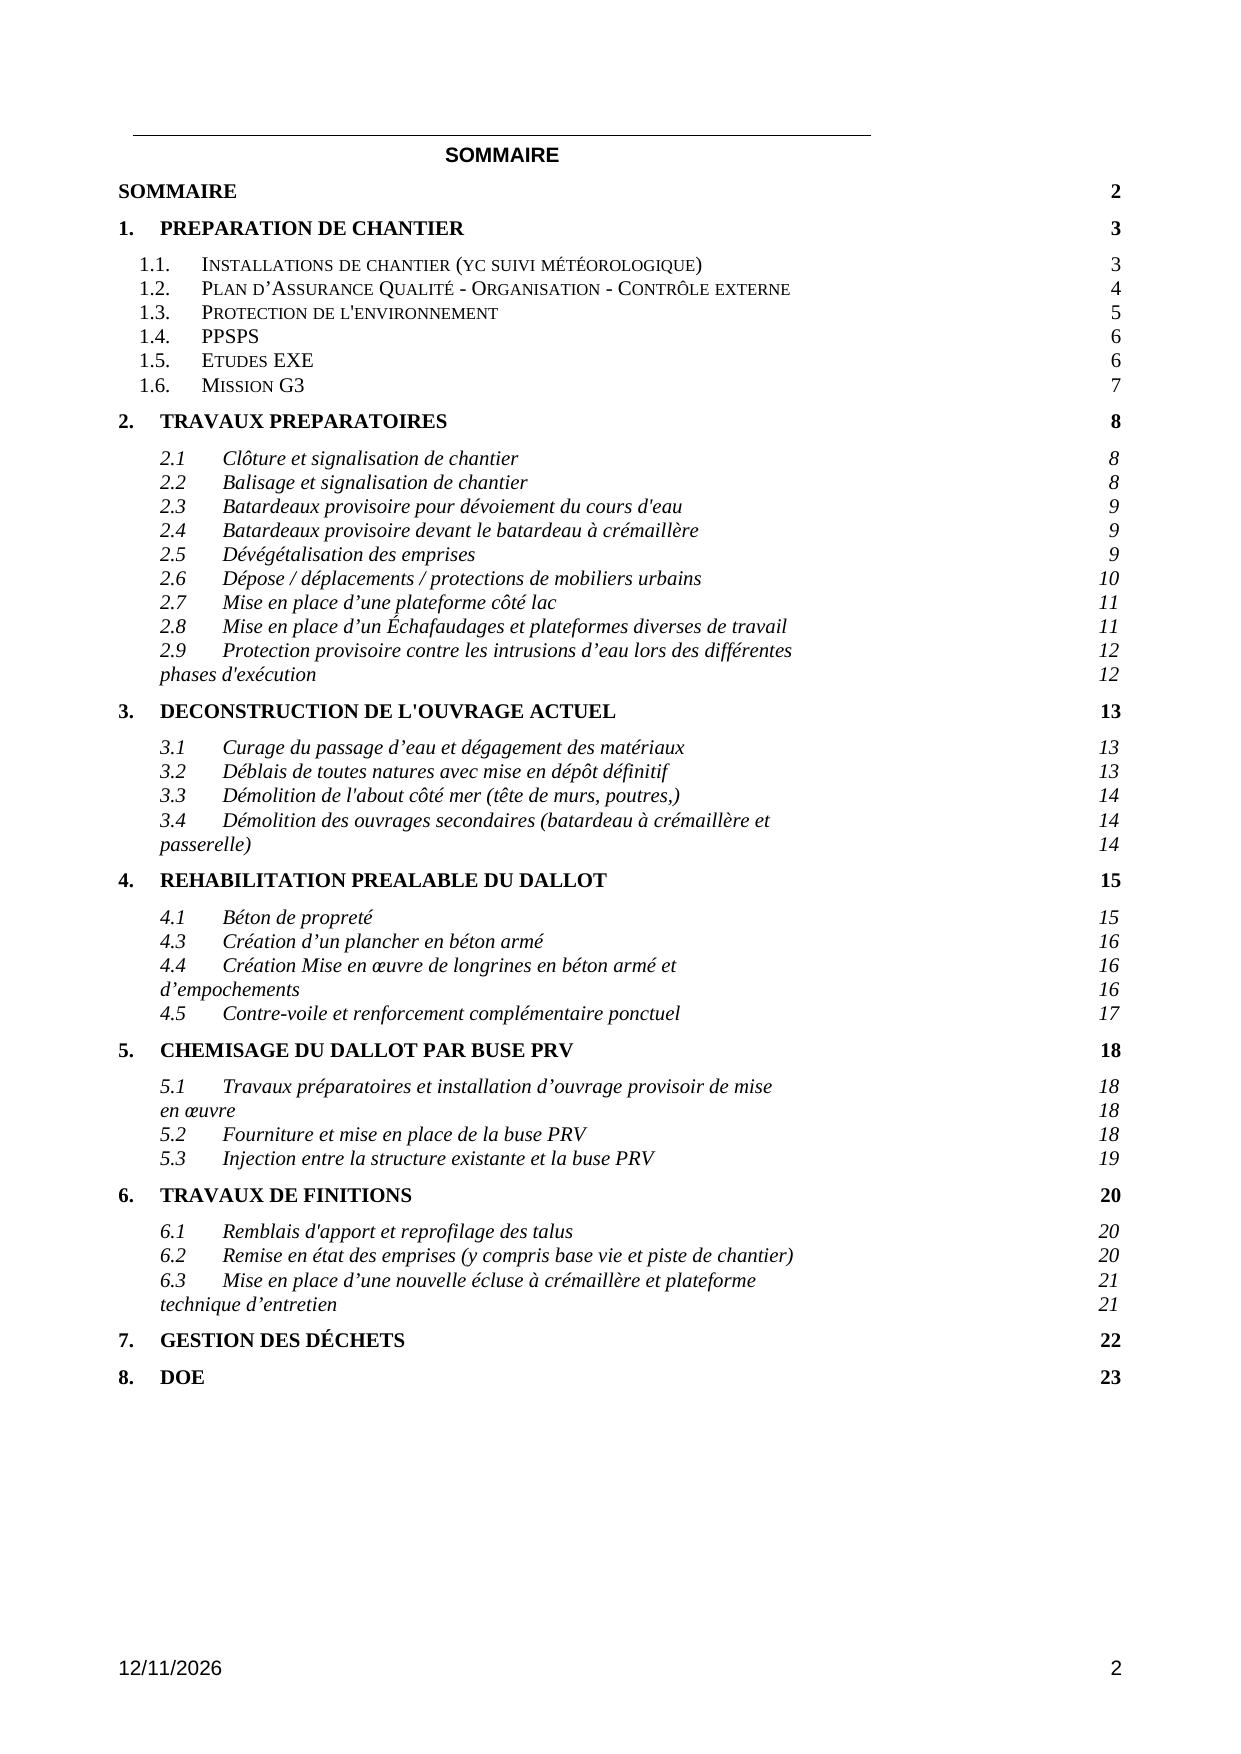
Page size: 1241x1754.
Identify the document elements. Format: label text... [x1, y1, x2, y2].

text 2.2 Balisage et signalisation de chantier 8 [160, 470, 1122, 494]
text 1.6. Mission G3 7 [139, 372, 1122, 397]
text 6. TRAVAUX DE FINITIONS 20 [118, 1183, 1122, 1207]
text 2.8 Mise en place d’un Échafaudages et plateformes diverses de travail 11 [160, 614, 1122, 638]
text 3.1 Curage du passage d’eau et dégagement des matériaux 13 [160, 735, 1122, 759]
text 4.1 Béton de propreté 15 [160, 905, 1122, 929]
text 1. PREPARATION DE CHANTIER 3 [118, 216, 1122, 240]
text 2. TRAVAUX PREPARATOIRES 8 [118, 409, 1122, 433]
text d’empochements 16 [160, 977, 1122, 1001]
text 1.2. Plan d’Assurance Qualité - Organisation - Contrôle externe 4 [139, 276, 1122, 300]
text SOMMAIRE 2 [118, 179, 1122, 203]
text 7. Gestion des déchets 22 [118, 1328, 1122, 1352]
text 6.2 Remise en état des emprises (y compris base vie et piste de chantier) 20 [160, 1243, 1122, 1267]
text 4.3 Création d’un plancher en béton armé 16 [160, 929, 1122, 953]
text 5.3 Injection entre la structure existante et la buse PRV 19 [160, 1146, 1122, 1170]
text 6.3 Mise en place d’une nouvelle écluse à crémaillère et plateforme 21 [160, 1267, 1122, 1292]
text 2.3 Batardeaux provisoire pour dévoiement du cours d'eau 9 [160, 494, 1122, 518]
text 3.4 Démolition des ouvrages secondaires (batardeau à crémaillère et 14 [160, 807, 1122, 832]
text technique d’entretien 21 [160, 1292, 1122, 1316]
text 3.2 Déblais de toutes natures avec mise en dépôt définitif 13 [160, 759, 1122, 783]
text 4. REHABILITATION PREALABLE DU DALLOT 15 [118, 868, 1122, 892]
text 5.1 Travaux préparatoires et installation d’ouvrage provisoir de mise 18 [160, 1074, 1122, 1098]
text passerelle) 14 [160, 832, 1122, 856]
text 8. DOE 23 [118, 1365, 1122, 1389]
text 3. DECONSTRUCTION DE L'OUVRAGE ACTUEL 13 [118, 699, 1122, 723]
text 2.5 Dévégétalisation des emprises 9 [160, 542, 1122, 566]
text 1.1. Installations de chantier (yc suivi météorologique) 3 [139, 252, 1122, 276]
text 1.5. Etudes EXE 6 [139, 348, 1122, 372]
text 4.5 Contre-voile et renforcement complémentaire ponctuel 17 [160, 1001, 1122, 1025]
text 5.2 Fourniture et mise en place de la buse PRV 18 [160, 1122, 1122, 1146]
text 2.9 Protection provisoire contre les intrusions d’eau lors des différentes 12 [160, 638, 1122, 662]
text en œuvre 18 [160, 1098, 1122, 1122]
text 3.3 Démolition de l'about côté mer (tête de murs, poutres,) 14 [160, 783, 1122, 807]
text phases d'exécution 12 [160, 662, 1122, 686]
text 5. CHEMISAGE DU DALLOT PAR BUSE PRV 18 [118, 1037, 1122, 1062]
subtitle SOMMAIRE [133, 136, 871, 167]
text 2.4 Batardeaux provisoire devant le batardeau à crémaillère 9 [160, 518, 1122, 542]
text 4.4 Création Mise en œuvre de longrines en béton armé et 16 [160, 953, 1122, 977]
text 2.6 Dépose / déplacements / protections de mobiliers urbains 10 [160, 566, 1122, 590]
text 1.3. Protection de l'environnement 5 [139, 300, 1122, 324]
text 2.7 Mise en place d’une plateforme côté lac 11 [160, 590, 1122, 614]
text 6.1 Remblais d'apport et reprofilage des talus 20 [160, 1219, 1122, 1243]
text 1.4. PPSPS 6 [139, 324, 1122, 348]
text 2.1 Clôture et signalisation de chantier 8 [160, 446, 1122, 470]
